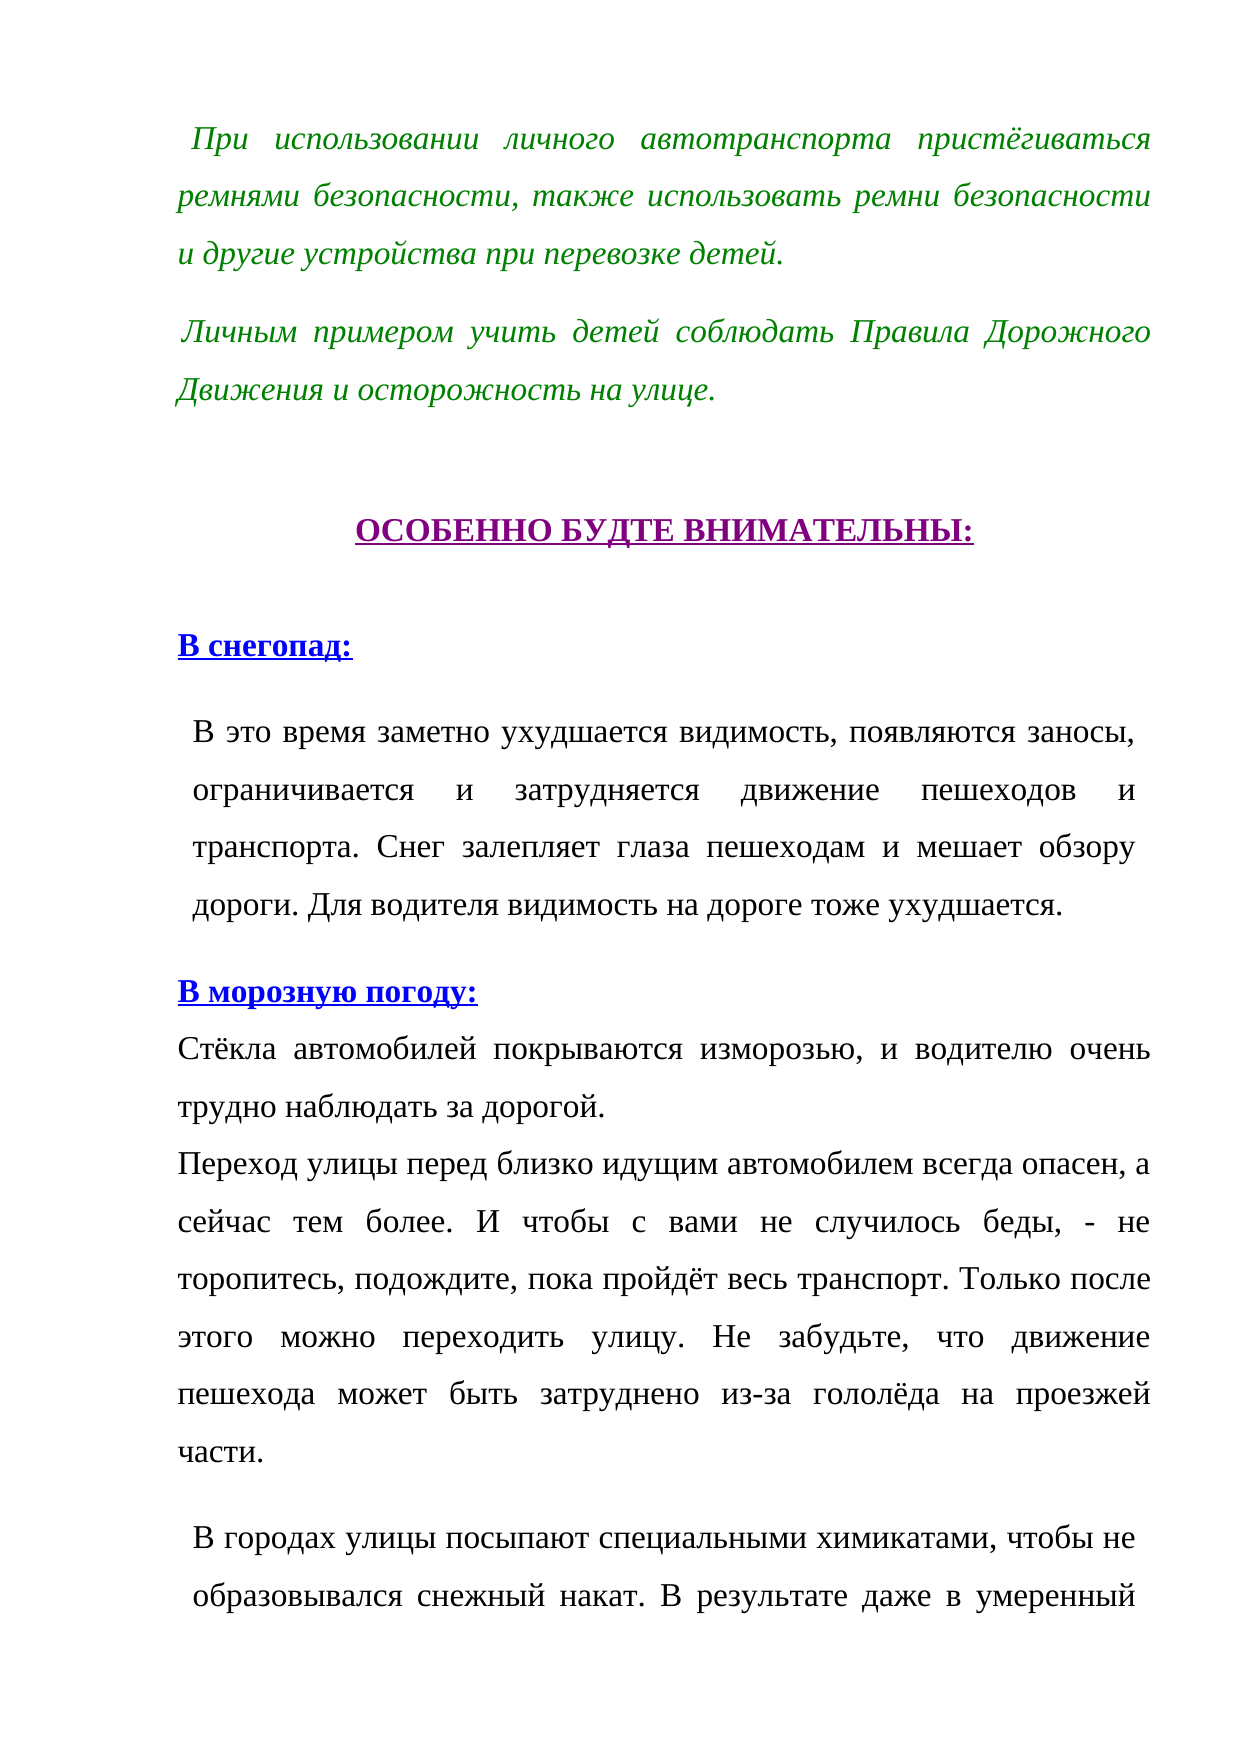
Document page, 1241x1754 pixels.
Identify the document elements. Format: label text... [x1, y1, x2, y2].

text ОСОБЕННО БУДТЕ ВНИМАТЕЛЬНЫ: [177, 510, 1152, 548]
text Переход улицы перед близко идущим автомобилем всегда опасен, а сейчас тем более. И чтобы с вами не случилось беды, - не торопитесь, подождите, пока пройдёт весь транспорт. Только после этого можно переходить улицу. Не забудьте, что движение пешехода может быть затруднено из-за гололёда на проезжей части. [177, 1143, 1152, 1469]
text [192, 1518, 1136, 1613]
text  Личным примером учить детей соблюдать Правила Дорожного Движения и осторожность на улице. [140, 311, 1152, 407]
text В морозную погоду: [177, 971, 1152, 1009]
text В это время заметно ухудшается видимость, появляются заносы, ограничивается и затрудняется движение пешеходов и транспорта. Снег залепляет глаза пешеходам и мешает обзору дороги. Для водителя видимость на дороге тоже ухудшается. [192, 712, 1136, 923]
text  При использовании личного автотранспорта пристёгиваться ремнями безопасности, также использовать ремни безопасности и другие устройства при перевозке детей. [140, 118, 1152, 271]
text В снегопад: [177, 625, 1152, 663]
text Стёкла автомобилей покрываются изморозью, и водителю очень трудно наблюдать за дорогой. [177, 1028, 1152, 1124]
